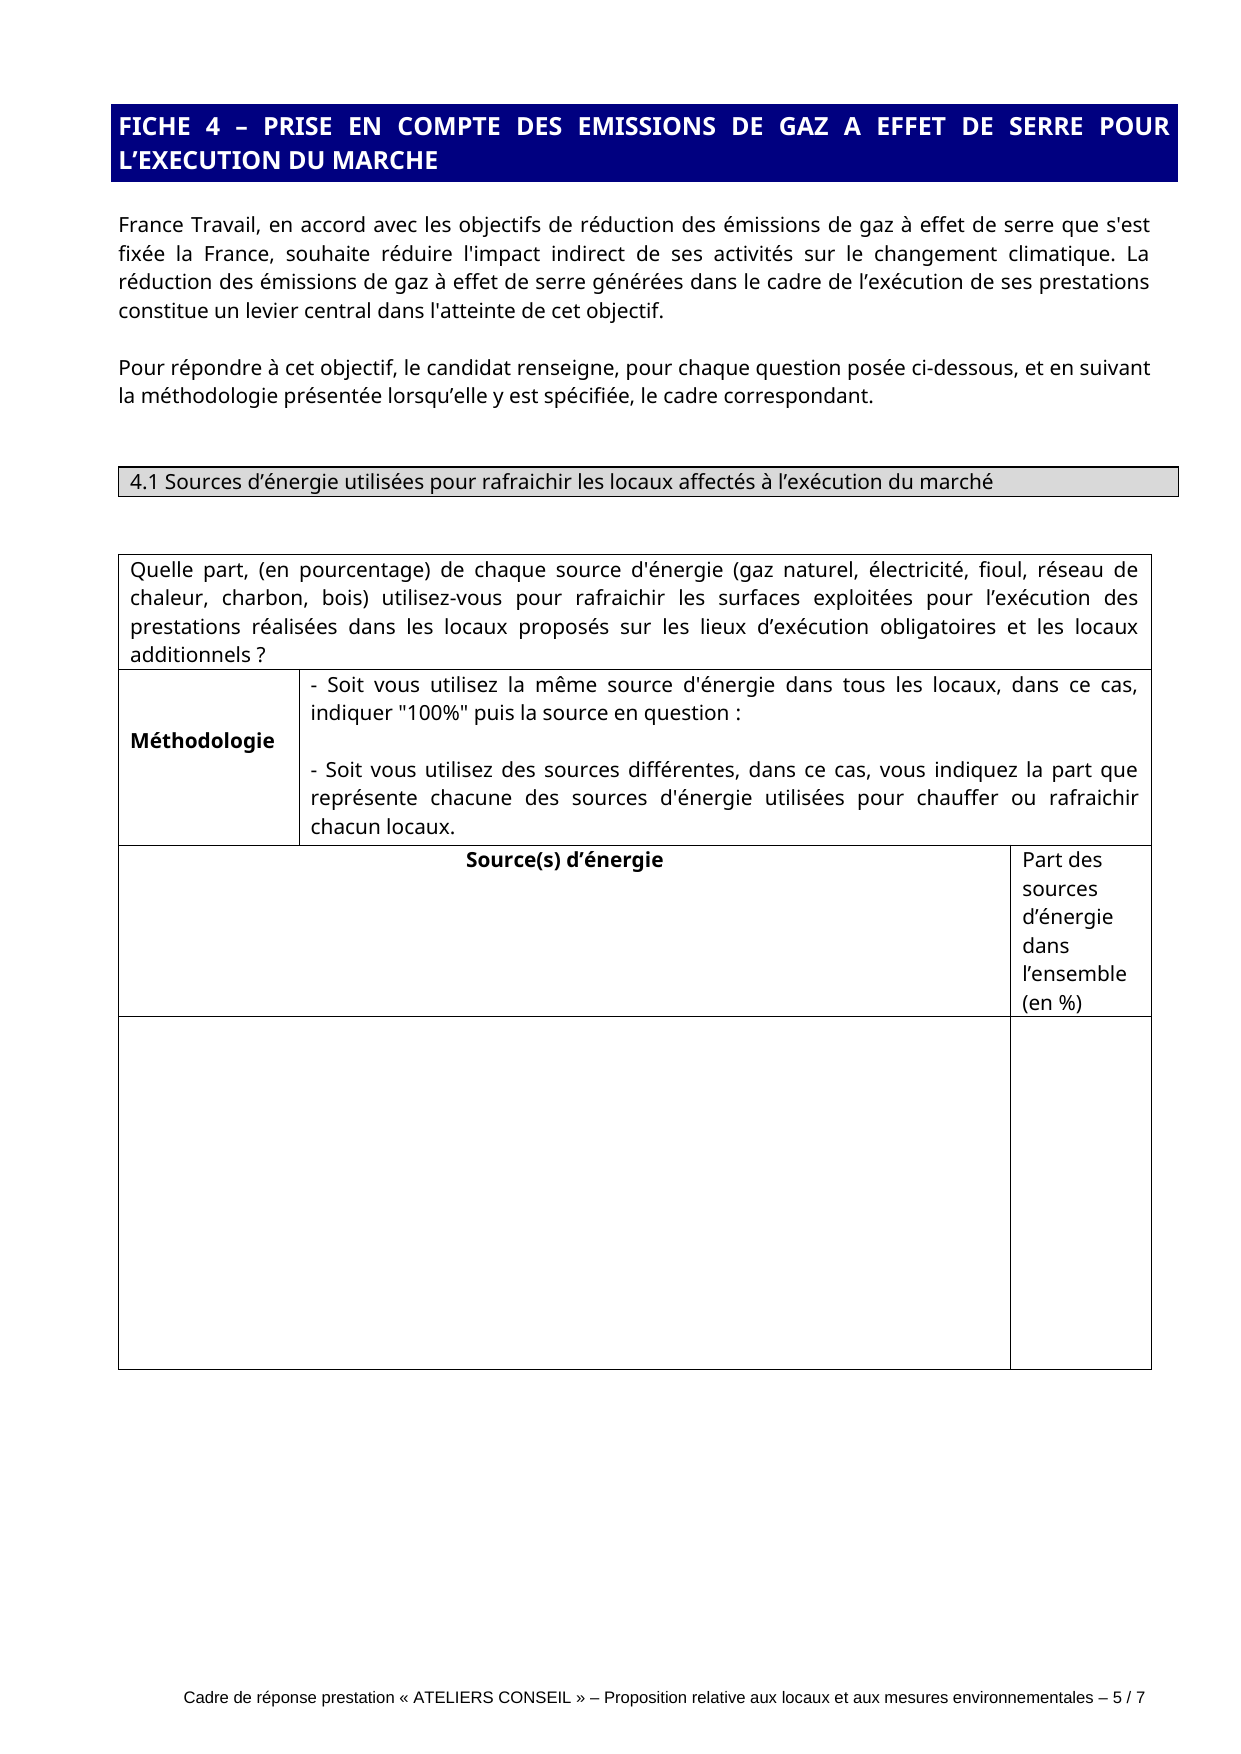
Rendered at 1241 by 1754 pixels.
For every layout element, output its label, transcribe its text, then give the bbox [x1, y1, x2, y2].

table_header Quelle part, (en pourcentage) de chaque source d'énergie (gaz naturel, électricité, fioul, réseau de chaleur, charbon, bois) utilisez-vous pour rafraichir les surfaces exploitées pour l’exécution des prestations réalisées dans les locaux proposés sur les lieux d’exécution obligatoires et les locaux additionnels ? [119, 555, 1151, 669]
table_cell Source(s) d’énergie [119, 846, 1010, 1016]
table_cell [1011, 1017, 1151, 1368]
text France Travail, en accord avec les objectifs de réduction des émissions de gaz à effet de serre que s'est fixée la France, souhaite réduire l'impact indirect de ses activités sur le changement climatique. La réduction des émissions de gaz à effet de serre générées dans le cadre de l’exécution de ses prestations constitue un levier central dans l'atteinte de cet objectif. [118, 211, 1152, 324]
table_cell [119, 1017, 1010, 1368]
text Pour répondre à cet objectif, le candidat renseigne, pour chaque question posée ci-dessous, et en suivant la méthodologie présentée lorsqu’elle y est spécifiée, le cadre correspondant. [118, 353, 1152, 409]
table_header FICHE 4 – PRISE EN COMPTE DES EMISSIONS DE GAZ A EFFET DE SERRE POUR L’EXECUTION DU MARCHE [111, 104, 1178, 182]
table_header 4.1 Sources d’énergie utilisées pour rafraichir les locaux affectés à l’exécution du marché [119, 468, 1178, 496]
table_cell - Soit vous utilisez la même source d'énergie dans tous les locaux, dans ce cas, indiquer "100%" puis la source en question : - Soit vous utilisez des sources différentes, dans ce cas, vous indiquez la part que représente chacune des sources d'énergie utilisées pour chauffer ou rafraichir chacun locaux. [300, 670, 1151, 844]
table_cell Méthodologie [119, 670, 299, 844]
table_cell Part des sources d’énergie dans l’ensemble (en %) [1011, 846, 1151, 1016]
